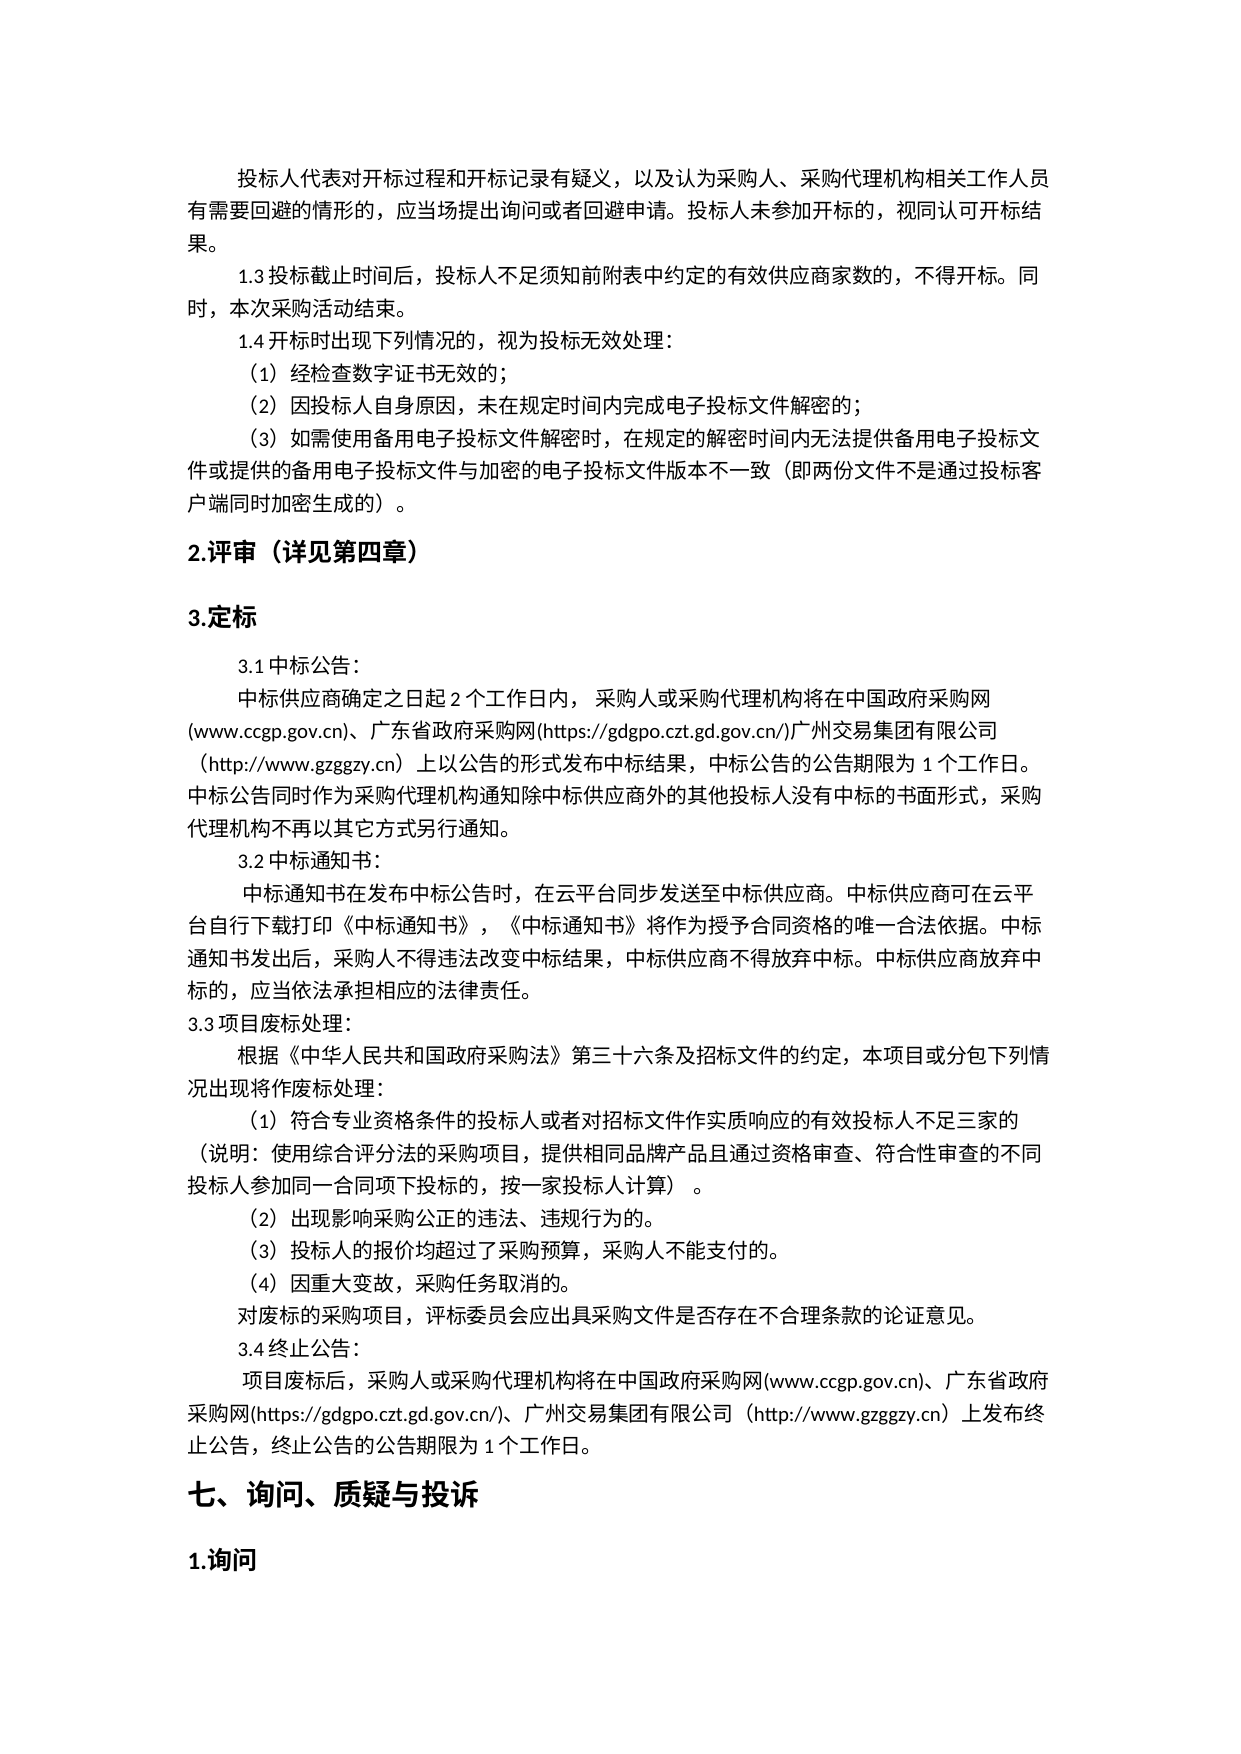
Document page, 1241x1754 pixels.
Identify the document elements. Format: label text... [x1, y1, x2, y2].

text （3）投标人的报价均超过了采购预算，采购人不能支付的。 [187, 1234, 1053, 1267]
text 对废标的采购项目，评标委员会应出具采购文件是否存在不合理条款的论证意见。 [187, 1299, 1053, 1332]
text （2）出现影响采购公正的违法、违规行为的。 [187, 1202, 1053, 1234]
text （3）如需使用备用电子投标文件解密时，在规定的解密时间内无法提供备用电子投标文件或提供的备用电子投标文件与加密的电子投标文件版本不一致（即两份文件不是通过投标客户端同时加密生成的）。 [187, 422, 1053, 519]
text （2）因投标人自身原因，未在规定时间内完成电子投标文件解密的； [187, 389, 1053, 422]
text 中标供应商确定之日起2个工作日内， 采购人或采购代理机构将在中国政府采购网(www.ccgp.gov.cn)、广东省政府采购网(https://gdgpo.czt.gd.gov.cn/)广州交易集团有限公司（http://www.gzggzy.cn）上以公告的形式发布中标结果，中标公告的公告期限为 1 个工作日。中标公告同时作为采购代理机构通知除中标供应商外的其他投标人没有中标的书面形式，采购代理机构不再以其它方式另行通知。 [187, 682, 1053, 844]
text 1.询问 [187, 1527, 1053, 1592]
text 3.2中标通知书： [187, 844, 1053, 877]
text 3.3项目废标处理： [187, 1007, 1053, 1039]
text 根据《中华人民共和国政府采购法》第三十六条及招标文件的约定，本项目或分包下列情况出现将作废标处理： [187, 1039, 1053, 1104]
text 3.4终止公告： [187, 1332, 1053, 1364]
text 七、询问、质疑与投诉 [187, 1462, 1053, 1527]
text （1）符合专业资格条件的投标人或者对招标文件作实质响应的有效投标人不足三家的（说明：使用综合评分法的采购项目，提供相同品牌产品且通过资格审查、符合性审查的不同投标人参加同一合同项下投标的，按一家投标人计算） 。 [187, 1104, 1053, 1202]
text 3.1中标公告： [187, 649, 1053, 682]
text 3.定标 [187, 584, 1053, 649]
text 1.3 投标截止时间后，投标人不足须知前附表中约定的有效供应商家数的，不得开标。同时，本次采购活动结束。 [187, 259, 1053, 324]
text （1）经检查数字证书无效的； [187, 357, 1053, 389]
text （4）因重大变故，采购任务取消的。 [187, 1267, 1053, 1299]
text 中标通知书在发布中标公告时，在云平台同步发送至中标供应商。中标供应商可在云平台自行下载打印《中标通知书》，《中标通知书》将作为授予合同资格的唯一合法依据。中标通知书发出后，采购人不得违法改变中标结果，中标供应商不得放弃中标。中标供应商放弃中标的，应当依法承担相应的法律责任。 [187, 877, 1053, 1007]
text 2.评审（详见第四章） [187, 519, 1053, 584]
text 项目废标后，采购人或采购代理机构将在中国政府采购网(www.ccgp.gov.cn)、广东省政府采购网(https://gdgpo.czt.gd.gov.cn/)、广州交易集团有限公司（http://www.gzggzy.cn）上发布终止公告，终止公告的公告期限为1个工作日。 [187, 1364, 1053, 1462]
text 投标人代表对开标过程和开标记录有疑义，以及认为采购人、采购代理机构相关工作人员有需要回避的情形的，应当场提出询问或者回避申请。投标人未参加开标的，视同认可开标结果。 [187, 162, 1053, 259]
text 1.4开标时出现下列情况的，视为投标无效处理： [187, 324, 1053, 357]
